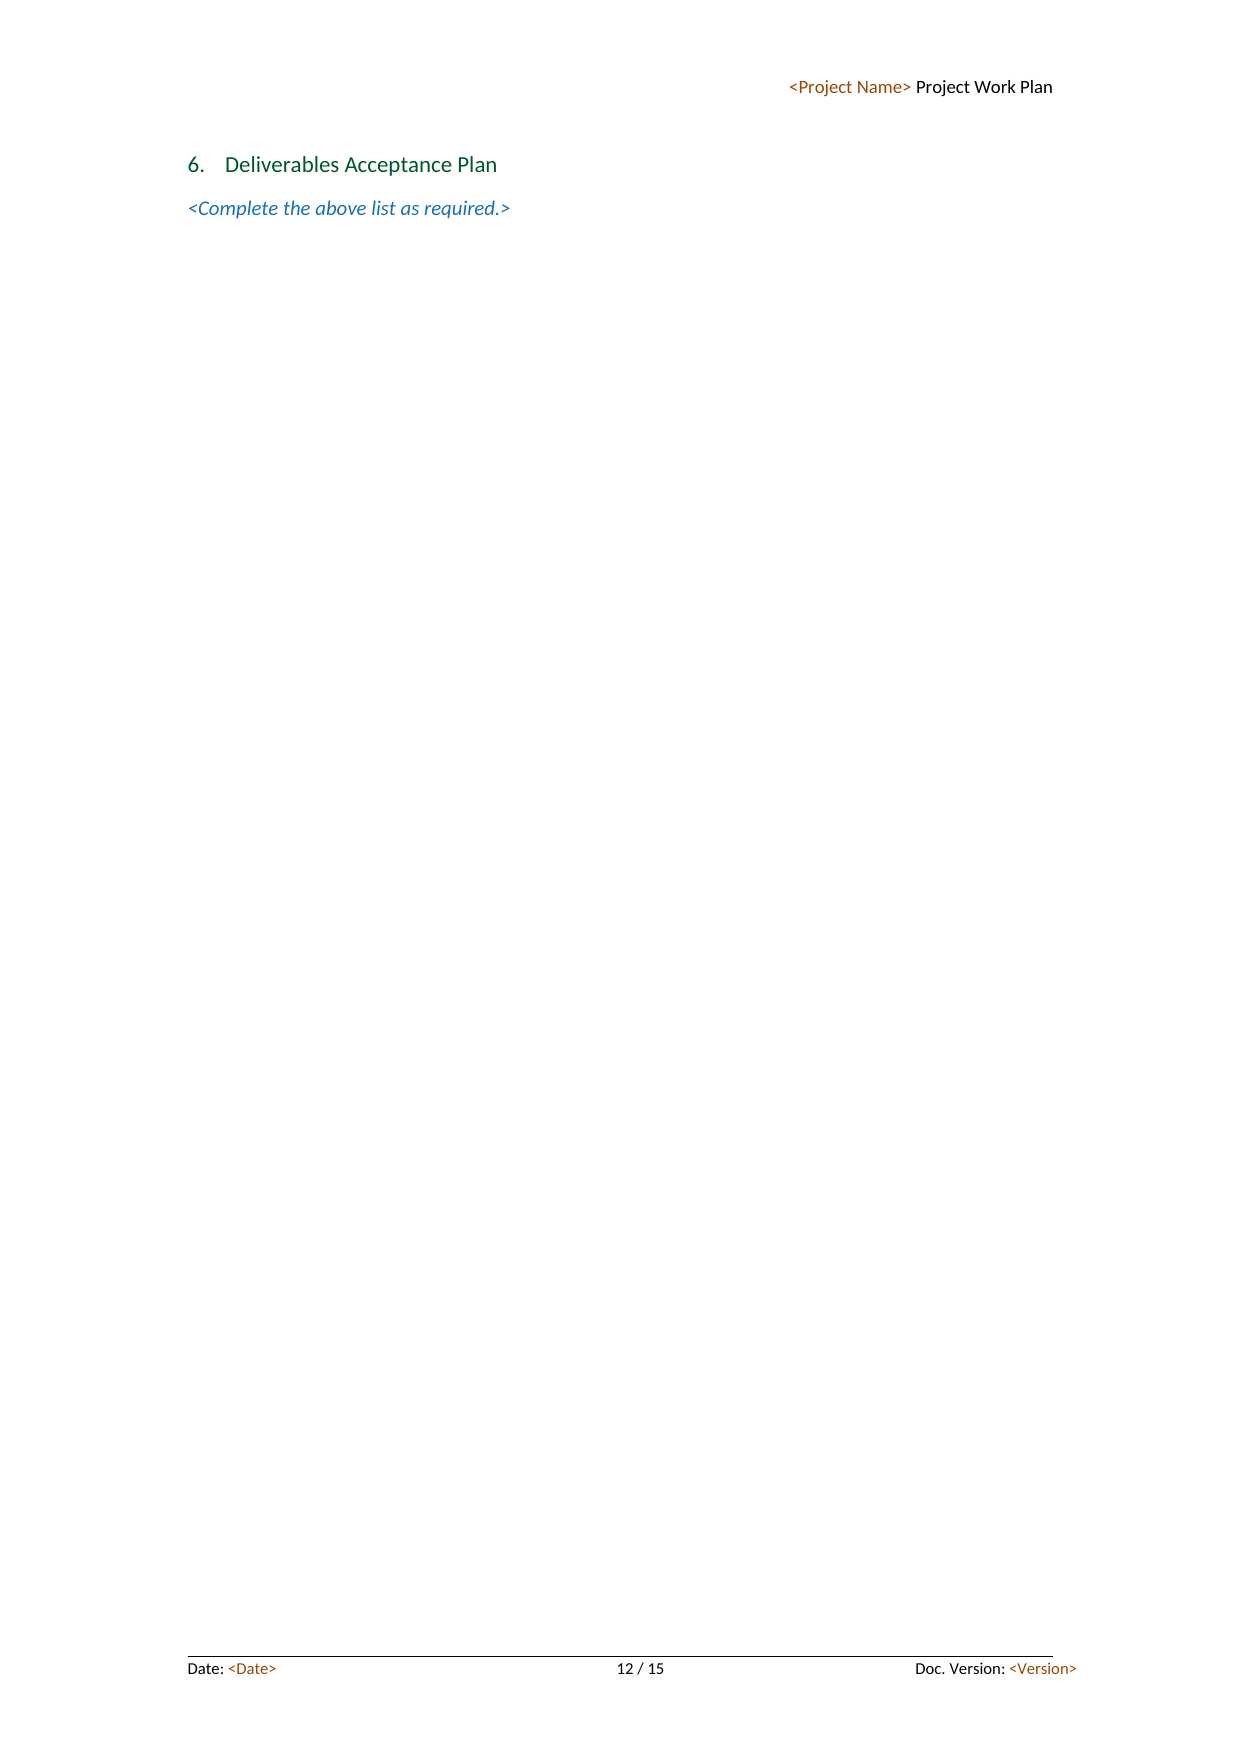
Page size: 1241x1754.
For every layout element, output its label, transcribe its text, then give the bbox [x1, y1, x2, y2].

list Deliverables Acceptance Plan [187, 150, 1053, 178]
text <Complete the above list as required.> [187, 195, 1053, 220]
